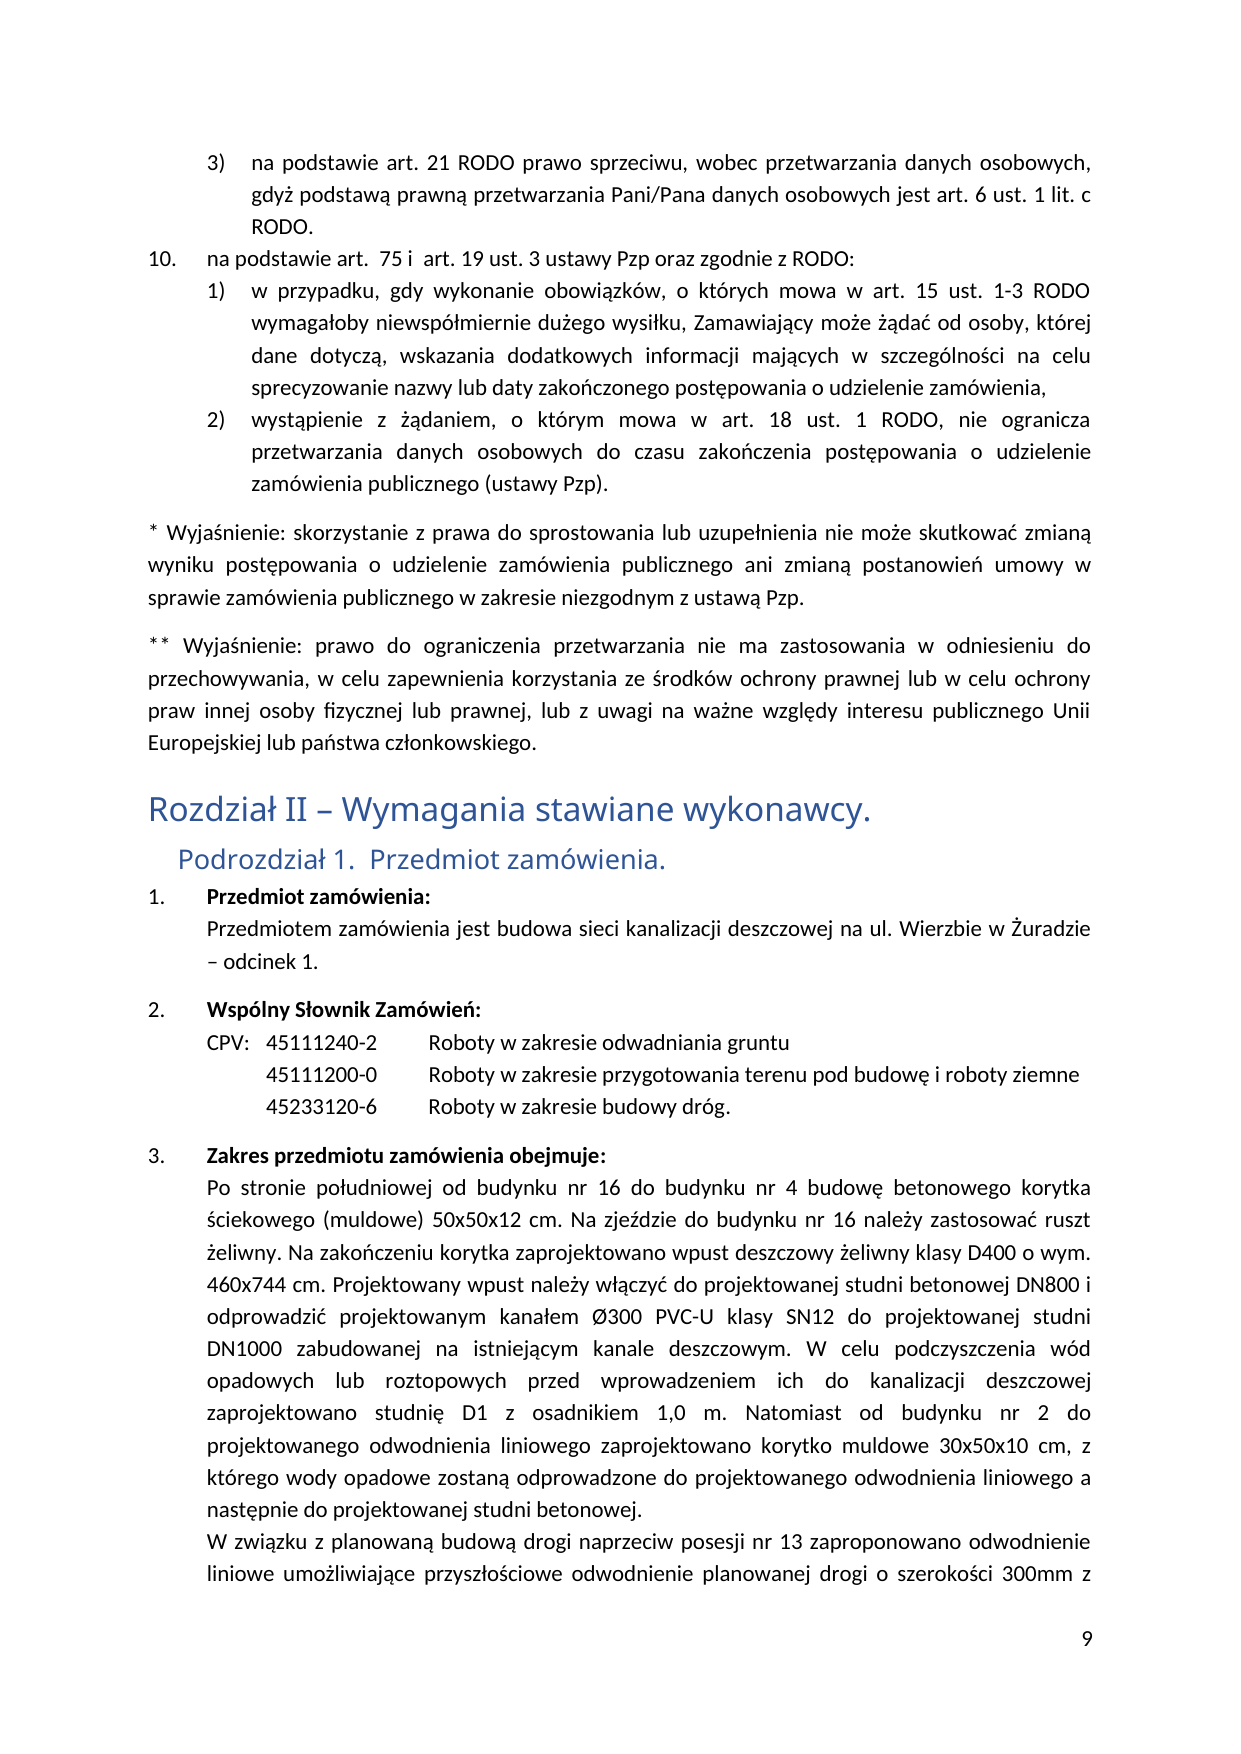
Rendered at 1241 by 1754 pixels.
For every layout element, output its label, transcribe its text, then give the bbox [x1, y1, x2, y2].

list Przedmiotem zamówienia jest budowa sieci kanalizacji deszczowej na ul. Wierzbie w Żuradzie – odcinek 1. [207, 914, 1093, 975]
list Wspólny Słownik Zamówień: [148, 996, 1093, 1024]
list w przypadku, gdy wykonanie obowiązków, o których mowa w art. 15 ust. 1-3 RODO wymagałoby niewspółmiernie dużego wysiłku, Zamawiający może żądać od osoby, której dane dotyczą, wskazania dodatkowych informacji mających w szczególności na celu sprecyzowanie nazwy lub daty zakończonego postępowania o udzielenie zamówienia, [207, 276, 1093, 401]
list Zakres przedmiotu zamówienia obejmuje: [148, 1141, 1093, 1169]
text ** Wyjaśnienie: prawo do ograniczenia przetwarzania nie ma zastosowania w odniesieniu do przechowywania, w celu zapewnienia korzystania ze środków ochrony prawnej lub w celu ochrony praw innej osoby fizycznej lub prawnej, lub z uwagi na ważne względy interesu publicznego Unii Europejskiej lub państwa członkowskiego. [148, 632, 1093, 756]
text CPV: 45111240-2 Roboty w zakresie odwadniania gruntu [207, 1028, 1093, 1056]
text * Wyjaśnienie: skorzystanie z prawa do sprostowania lub uzupełnienia nie może skutkować zmianą wyniku postępowania o udzielenie zamówienia publicznego ani zmianą postanowień umowy w sprawie zamówienia publicznego w zakresie niezgodnym z ustawą Pzp. [148, 518, 1093, 611]
subtitle Rozdział II – Wymagania stawiane wykonawcy. [148, 785, 1093, 831]
text Po stronie południowej od budynku nr 16 do budynku nr 4 budowę betonowego korytka ściekowego (muldowe) 50x50x12 cm. Na zjeździe do budynku nr 16 należy zastosować ruszt żeliwny. Na zakończeniu korytka zaprojektowano wpust deszczowy żeliwny klasy D400 o wym. 460x744 cm. Projektowany wpust należy włączyć do projektowanej studni betonowej DN800 i odprowadzić projektowanym kanałem Ø300 PVC-U klasy SN12 do projektowanej studni DN1000 zabudowanej na istniejącym kanale deszczowym. W celu podczyszczenia wód opadowych lub roztopowych przed wprowadzeniem ich do kanalizacji deszczowej zaprojektowano studnię D1 z osadnikiem 1,0 m. Natomiast od budynku nr 2 do projektowanego odwodnienia liniowego zaprojektowano korytko muldowe 30x50x10 cm, z którego wody opadowe zostaną odprowadzone do projektowanego odwodnienia liniowego a następnie do projektowanej studni betonowej. [207, 1173, 1093, 1523]
list na podstawie art. 21 RODO prawo sprzeciwu, wobec przetwarzania danych osobowych, gdyż podstawą prawną przetwarzania Pani/Pana danych osobowych jest art. 6 ust. 1 lit. c RODO. [207, 148, 1093, 240]
list Przedmiot zamówienia: [148, 882, 1093, 910]
text 45111200-0 Roboty w zakresie przygotowania terenu pod budowę i roboty ziemne [207, 1060, 1093, 1088]
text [207, 1527, 1093, 1587]
text 45233120-6 Roboty w zakresie budowy dróg. [266, 1092, 1093, 1120]
list na podstawie art. 75 i art. 19 ust. 3 ustawy Pzp oraz zgodnie z RODO: [148, 244, 1093, 272]
subtitle Przedmiot zamówienia. [177, 841, 1093, 878]
list wystąpienie z żądaniem, o którym mowa w art. 18 ust. 1 RODO, nie ogranicza przetwarzania danych osobowych do czasu zakończenia postępowania o udzielenie zamówienia publicznego (ustawy Pzp). [207, 405, 1093, 497]
